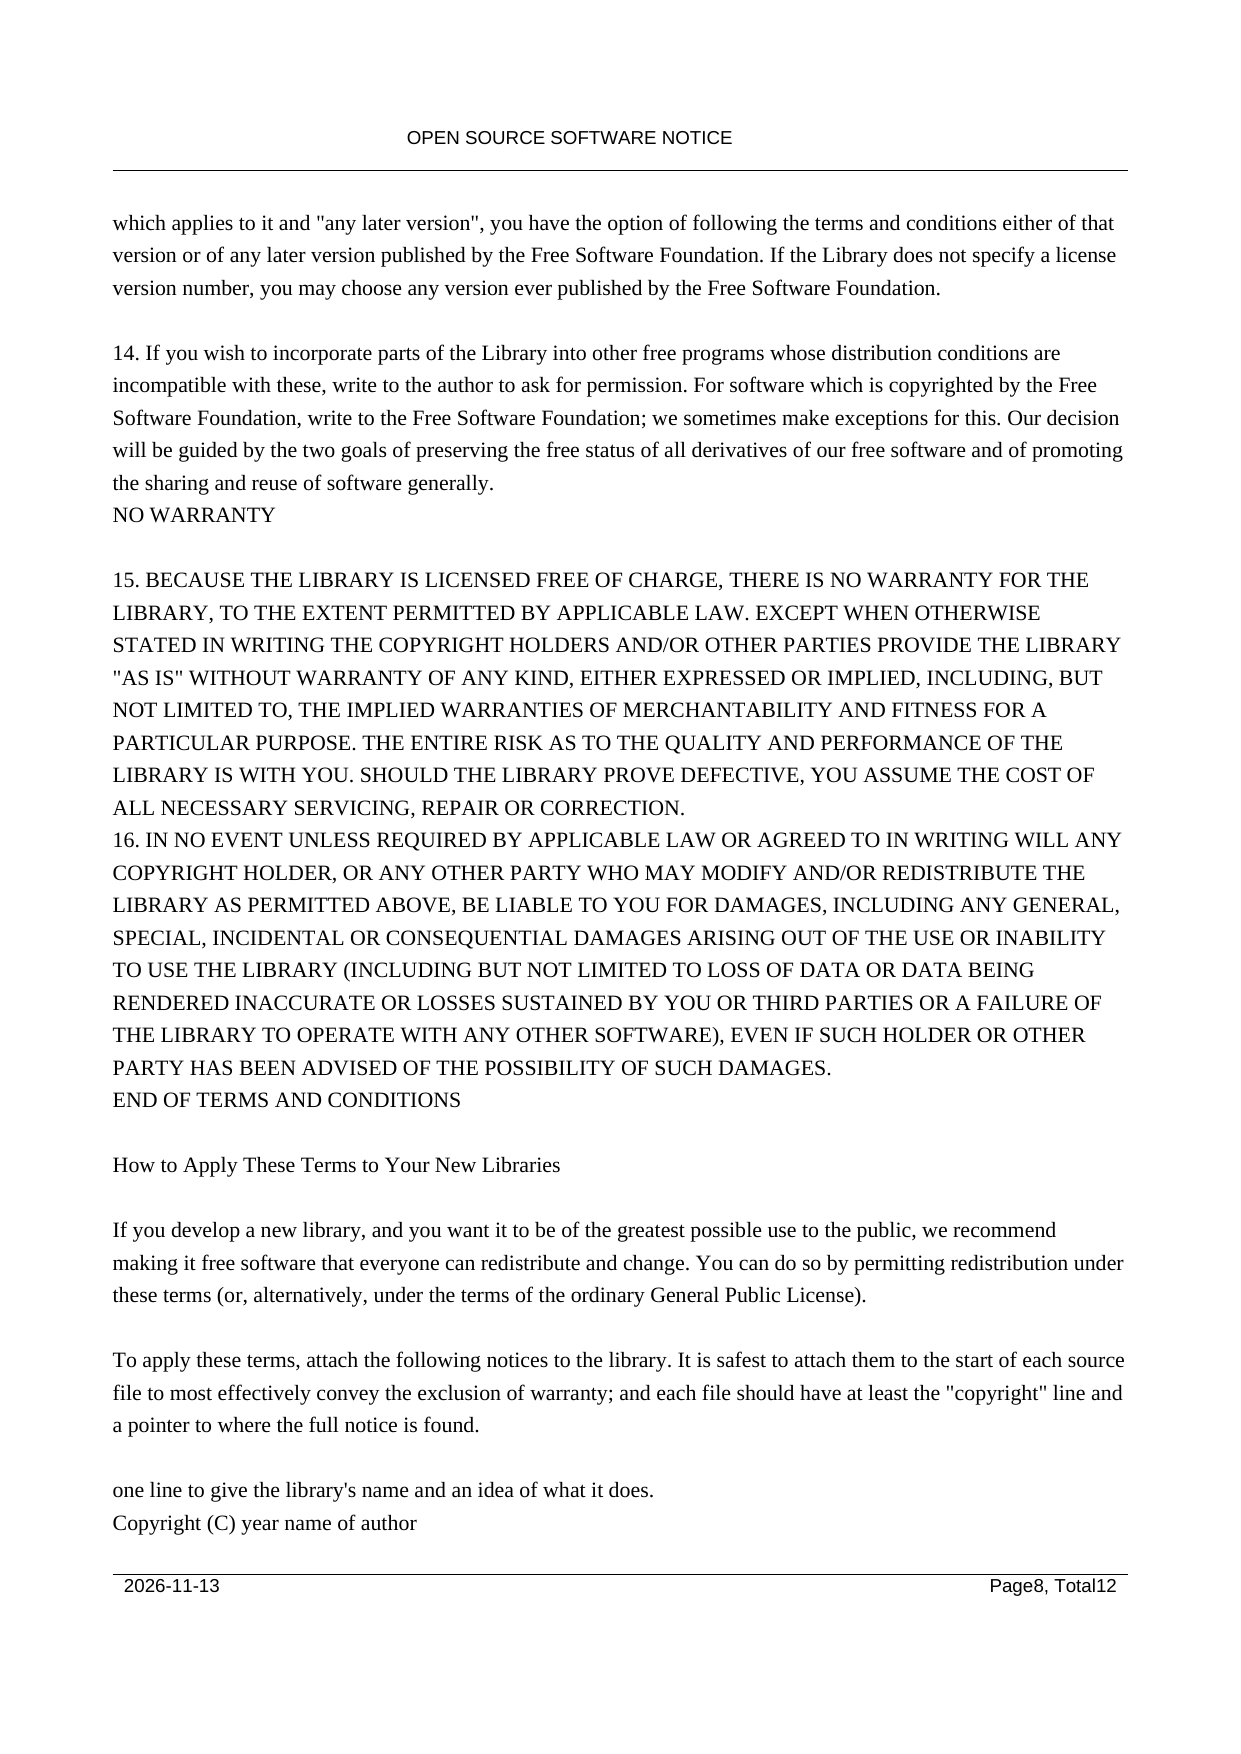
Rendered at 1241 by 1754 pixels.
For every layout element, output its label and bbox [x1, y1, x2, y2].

text [112, 206, 1128, 1539]
